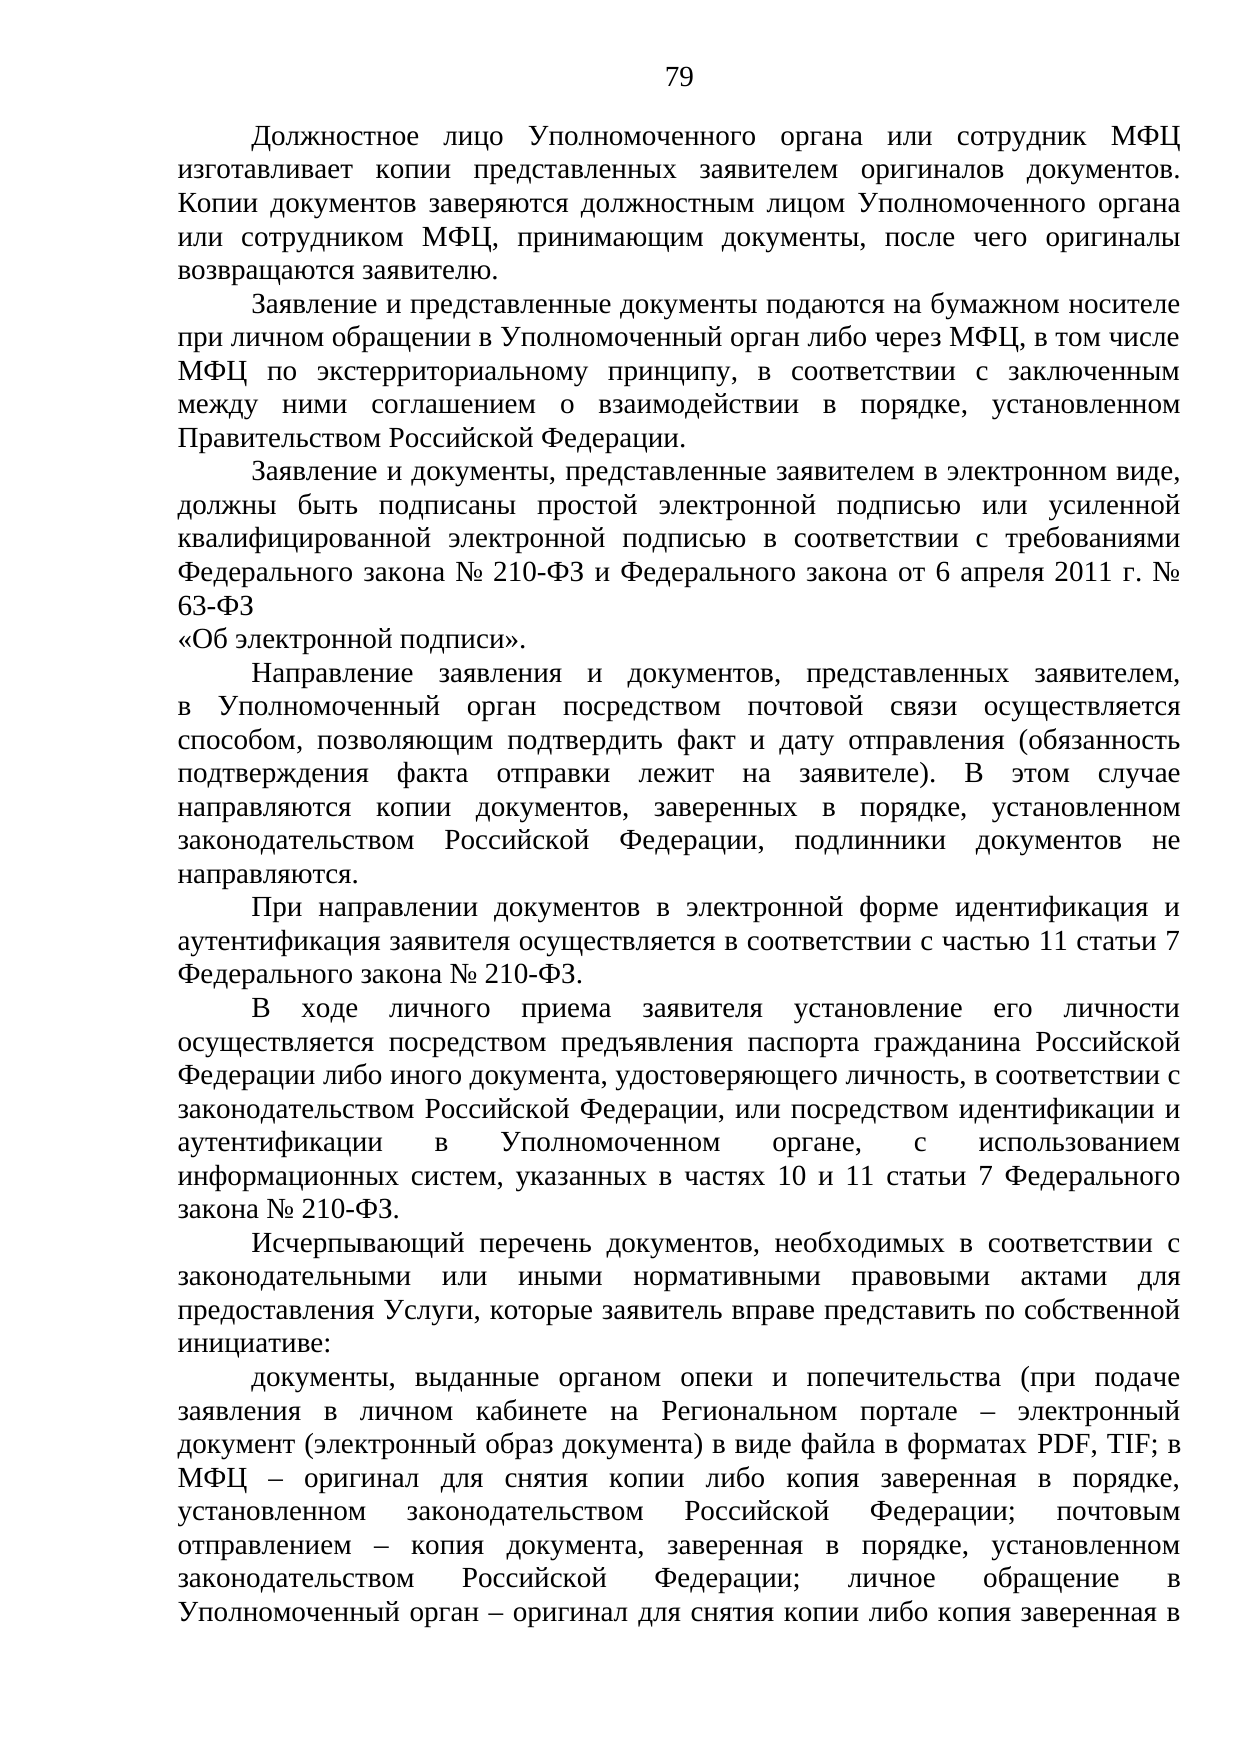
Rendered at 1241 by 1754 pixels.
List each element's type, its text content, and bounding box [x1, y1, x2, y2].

text Направление заявления и документов, представленных заявителем, в Уполномоченный орган посредством почтовой связи осуществляется способом, позволяющим подтвердить факт и дату отправления (обязанность подтверждения факта отправки лежит на заявителе). В этом случае направляются копии документов, заверенных в порядке, установленном законодательством Российской Федерации, подлинники документов не направляются. [177, 655, 1181, 889]
text Должностное лицо Уполномоченного органа или сотрудник МФЦ изготавливает копии представленных заявителем оригиналов документов. Копии документов заверяются должностным лицом Уполномоченного органа или сотрудником МФЦ, принимающим документы, после чего оригиналы возвращаются заявителю. [177, 118, 1181, 286]
text Заявление и представленные документы подаются на бумажном носителе при личном обращении в Уполномоченный орган либо через МФЦ, в том числе МФЦ по экстерриториальному принципу, в соответствии с заключенным между ними соглашением о взаимодействии в порядке, установленном Правительством Российской Федерации. [177, 286, 1181, 453]
text В ходе личного приема заявителя установление его личности осуществляется посредством предъявления паспорта гражданина Российской Федерации либо иного документа, удостоверяющего личность, в соответствии с законодательством Российской Федерации, или посредством идентификации и аутентификации в Уполномоченном органе, с использованием информационных систем, указанных в частях 10 и 11 статьи 7 Федерального закона № 210-ФЗ. [177, 990, 1181, 1225]
text Заявление и документы, представленные заявителем в электронном виде, должны быть подписаны простой электронной подписью или усиленной квалифицированной электронной подписью в соответствии с требованиями Федерального закона № 210-ФЗ и Федерального закона от 6 апреля 2011 г. № 63-ФЗ «Об электронной подписи». [177, 453, 1181, 655]
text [177, 1359, 1181, 1627]
text При направлении документов в электронной форме идентификация и аутентификация заявителя осуществляется в соответствии с частью 11 статьи 7 Федерального закона № 210-ФЗ. [177, 889, 1181, 990]
text Исчерпывающий перечень документов, необходимых в соответствии с законодательными или иными нормативными правовыми актами для предоставления Услуги, которые заявитель вправе представить по собственной инициативе: [177, 1225, 1181, 1359]
